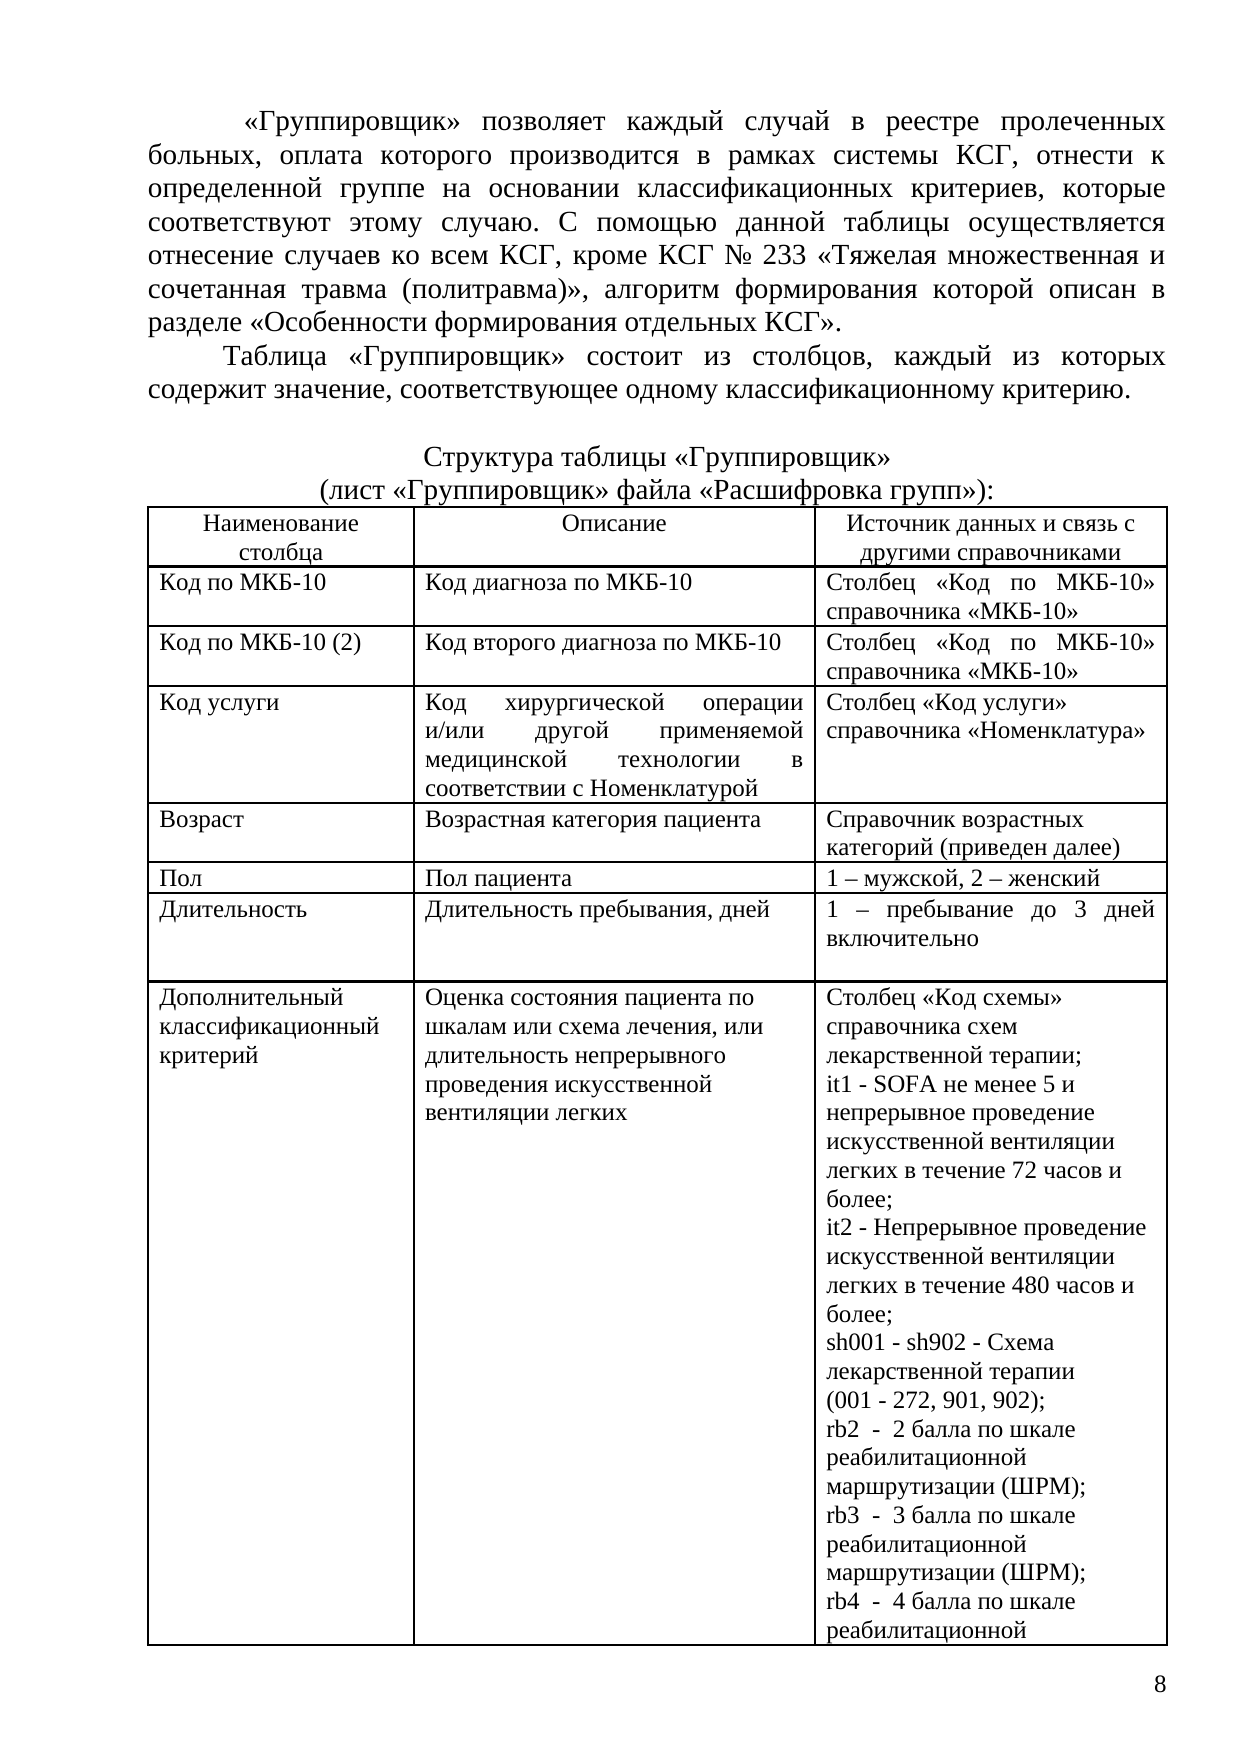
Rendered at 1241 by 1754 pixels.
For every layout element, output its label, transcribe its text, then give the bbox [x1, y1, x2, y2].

table_cell Столбец «Код по МКБ-10» справочника «МКБ-10» [816, 627, 1166, 684]
table_header Описание [415, 508, 814, 565]
text (лист «Группировщик» файла «Расшифровка групп»): [148, 472, 1166, 506]
table_cell Возраст [149, 804, 413, 861]
table_cell Код диагноза по МКБ-10 [415, 568, 814, 625]
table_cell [149, 983, 413, 1644]
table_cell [816, 983, 1166, 1644]
table_cell Код хирургической операции и/или другой применяемой медицинской технологии в соответствии с Номенклатурой [415, 687, 814, 802]
table_cell Столбец «Код по МКБ-10» справочника «МКБ-10» [816, 568, 1166, 625]
table_cell Возрастная категория пациента [415, 804, 814, 861]
table_header Источник данных и связь с другими справочниками [816, 508, 1166, 565]
table_cell Код услуги [149, 687, 413, 802]
table_cell Код второго диагноза по МКБ-10 [415, 627, 814, 684]
text Таблица «Группировщик» состоит из столбцов, каждый из которых содержит значение, соответствующее одному классификационному критерию. [148, 338, 1166, 405]
table_cell 1 – пребывание до 3 дней включительно [816, 894, 1166, 980]
table_cell 1 – мужской, 2 – женский [816, 863, 1166, 892]
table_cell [415, 983, 814, 1644]
text Структура таблицы «Группировщик» [148, 439, 1166, 472]
text «Группировщик» позволяет каждый случай в реестре пролеченных больных, оплата которого производится в рамках системы КСГ, отнести к определенной группе на основании классификационных критериев, которые соответствуют этому случаю. С помощью данной таблицы осуществляется отнесение случаев ко всем КСГ, кроме КСГ № 233 «Тяжелая множественная и сочетанная травма (политравма)», алгоритм формирования которой описан в разделе «Особенности формирования отдельных КСГ». [148, 103, 1166, 338]
table_header Наименование столбца [149, 508, 413, 565]
table_cell Длительность [149, 894, 413, 980]
table_cell Столбец «Код услуги» справочника «Номенклатура» [816, 687, 1166, 802]
table_cell Код по МКБ-10 [149, 568, 413, 625]
table_cell Справочник возрастных категорий (приведен далее) [816, 804, 1166, 861]
table_cell Пол [149, 863, 413, 892]
table_cell Пол пациента [415, 863, 814, 892]
table_cell Длительность пребывания, дней [415, 894, 814, 980]
table_cell Код по МКБ-10 (2) [149, 627, 413, 684]
